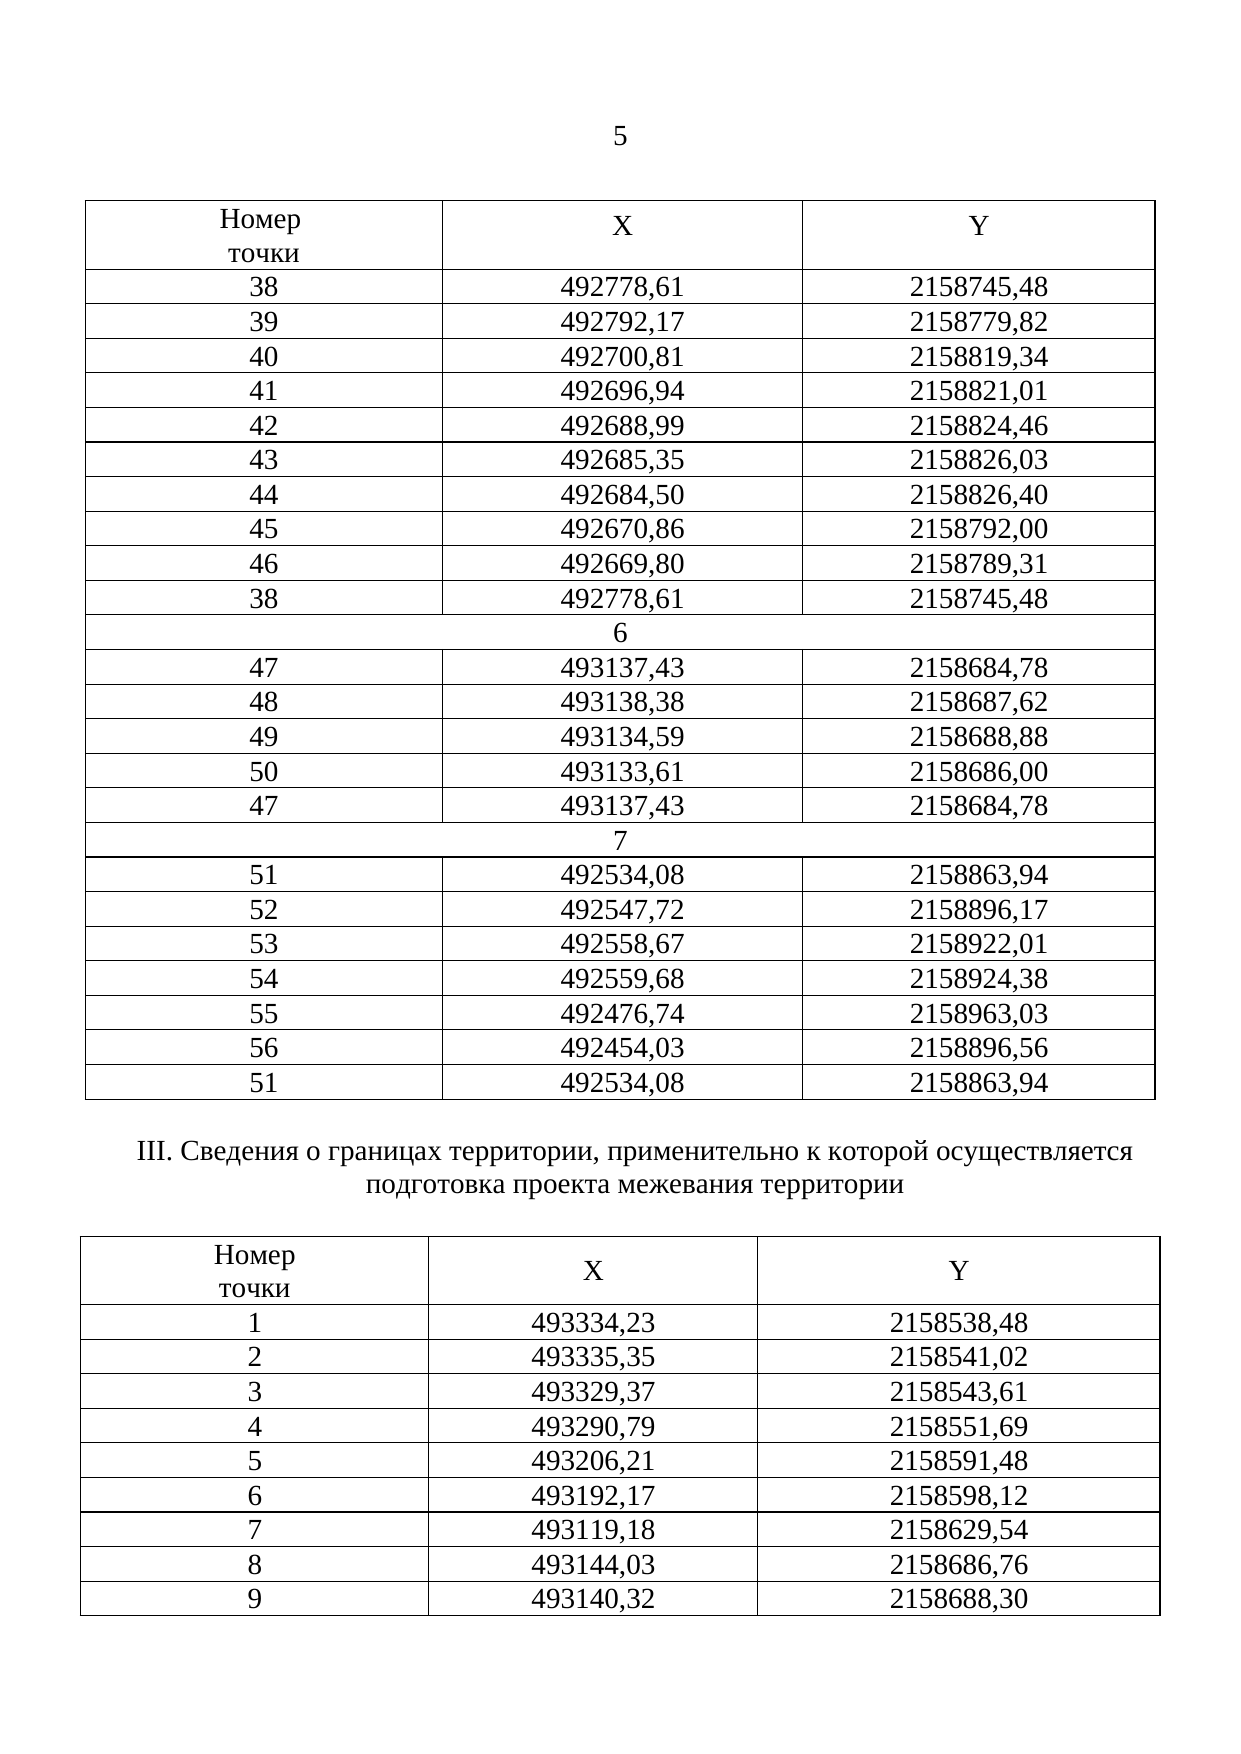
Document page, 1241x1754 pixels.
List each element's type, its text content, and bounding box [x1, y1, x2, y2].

table_cell 9 [81, 1582, 428, 1615]
table_cell 2158538,48 [758, 1305, 1159, 1338]
table_cell 52 [86, 892, 442, 926]
table_cell 41 [86, 373, 442, 407]
table_cell 493329,37 [429, 1374, 757, 1408]
table_cell 5 [81, 1443, 428, 1477]
table_cell 2158896,56 [803, 1030, 1154, 1064]
table_cell 492688,99 [443, 408, 802, 441]
table_cell 2158543,61 [758, 1374, 1159, 1408]
table_cell 492778,61 [443, 270, 802, 303]
table_cell 492534,08 [443, 858, 802, 891]
table_cell 2158792,00 [803, 512, 1154, 545]
table_cell 2158745,48 [803, 581, 1154, 614]
table_cell 2158826,03 [803, 443, 1154, 476]
table_cell 2158688,30 [758, 1582, 1159, 1615]
table_cell 2158924,38 [803, 961, 1154, 995]
table_cell 6 [86, 615, 1154, 649]
table_cell 493206,21 [429, 1443, 757, 1477]
table_cell 492778,61 [443, 581, 802, 614]
table_header Y [803, 201, 1154, 268]
table_cell 492696,94 [443, 373, 802, 407]
table_cell 56 [86, 1030, 442, 1064]
table_cell 38 [86, 270, 442, 303]
table_header Номер точки [81, 1237, 428, 1304]
table_header Номер точки [86, 201, 442, 268]
table_cell 2 [81, 1340, 428, 1373]
table_cell 2158863,94 [803, 1065, 1154, 1098]
table_cell 492454,03 [443, 1030, 802, 1064]
table_cell 42 [86, 408, 442, 441]
table_cell 1 [81, 1305, 428, 1338]
text III. Сведения о границах территории, применительно к которой осуществляется подготовка проекта межевания территории [118, 1133, 1152, 1200]
table_cell 2158922,01 [803, 927, 1154, 960]
table_cell 493134,59 [443, 719, 802, 753]
table_cell 493335,35 [429, 1340, 757, 1373]
table_cell 2158551,69 [758, 1409, 1159, 1442]
table_cell 50 [86, 754, 442, 787]
table_cell 2158863,94 [803, 858, 1154, 891]
table_cell 492700,81 [443, 339, 802, 372]
table_cell 493290,79 [429, 1409, 757, 1442]
table_cell 492685,35 [443, 443, 802, 476]
table_cell 38 [86, 581, 442, 614]
table_cell 2158963,03 [803, 996, 1154, 1029]
table_cell 2158819,34 [803, 339, 1154, 372]
table_cell 2158779,82 [803, 304, 1154, 338]
table_cell 492669,80 [443, 546, 802, 580]
table_cell 492534,08 [443, 1065, 802, 1098]
table_cell 2158745,48 [803, 270, 1154, 303]
table_cell 44 [86, 477, 442, 511]
table_cell 54 [86, 961, 442, 995]
table_cell 2158688,88 [803, 719, 1154, 753]
table_cell 7 [81, 1513, 428, 1546]
table_cell 493137,43 [443, 788, 802, 822]
table_cell 2158826,40 [803, 477, 1154, 511]
table_header X [443, 201, 802, 268]
table_cell 492558,67 [443, 927, 802, 960]
table_cell 2158629,54 [758, 1513, 1159, 1546]
table_cell 492547,72 [443, 892, 802, 926]
table_cell 2158591,48 [758, 1443, 1159, 1477]
table_cell 2158686,00 [803, 754, 1154, 787]
table_cell 45 [86, 512, 442, 545]
table_cell 493192,17 [429, 1478, 757, 1511]
table_cell 2158684,78 [803, 650, 1154, 683]
table_cell 46 [86, 546, 442, 580]
table_cell 2158687,62 [803, 685, 1154, 718]
table_header Y [758, 1237, 1159, 1304]
table_cell 493140,32 [429, 1582, 757, 1615]
table_cell 492476,74 [443, 996, 802, 1029]
table_cell 48 [86, 685, 442, 718]
table_cell 47 [86, 650, 442, 683]
table_cell 3 [81, 1374, 428, 1408]
table_cell 43 [86, 443, 442, 476]
table_cell 53 [86, 927, 442, 960]
table_cell 2158896,17 [803, 892, 1154, 926]
table_cell 51 [86, 1065, 442, 1098]
table_cell 40 [86, 339, 442, 372]
table_header X [429, 1237, 757, 1304]
table_cell 55 [86, 996, 442, 1029]
table_cell 49 [86, 719, 442, 753]
table_cell 493138,38 [443, 685, 802, 718]
table_cell 8 [81, 1547, 428, 1581]
table_cell 51 [86, 858, 442, 891]
table_cell 4 [81, 1409, 428, 1442]
table_cell 2158789,31 [803, 546, 1154, 580]
table_cell 493119,18 [429, 1513, 757, 1546]
table_cell 2158824,46 [803, 408, 1154, 441]
table_cell 2158821,01 [803, 373, 1154, 407]
table_cell 493144,03 [429, 1547, 757, 1581]
table_cell 6 [81, 1478, 428, 1511]
table_cell 493137,43 [443, 650, 802, 683]
table_cell 492670,86 [443, 512, 802, 545]
table_cell 2158684,78 [803, 788, 1154, 822]
table_cell 492684,50 [443, 477, 802, 511]
table_cell 492559,68 [443, 961, 802, 995]
table_cell 493133,61 [443, 754, 802, 787]
table_cell 2158541,02 [758, 1340, 1159, 1373]
table_cell 493334,23 [429, 1305, 757, 1338]
table_cell 39 [86, 304, 442, 338]
table_cell 47 [86, 788, 442, 822]
table_cell 7 [86, 823, 1154, 856]
table_cell 492792,17 [443, 304, 802, 338]
table_cell 2158686,76 [758, 1547, 1159, 1581]
table_cell 2158598,12 [758, 1478, 1159, 1511]
